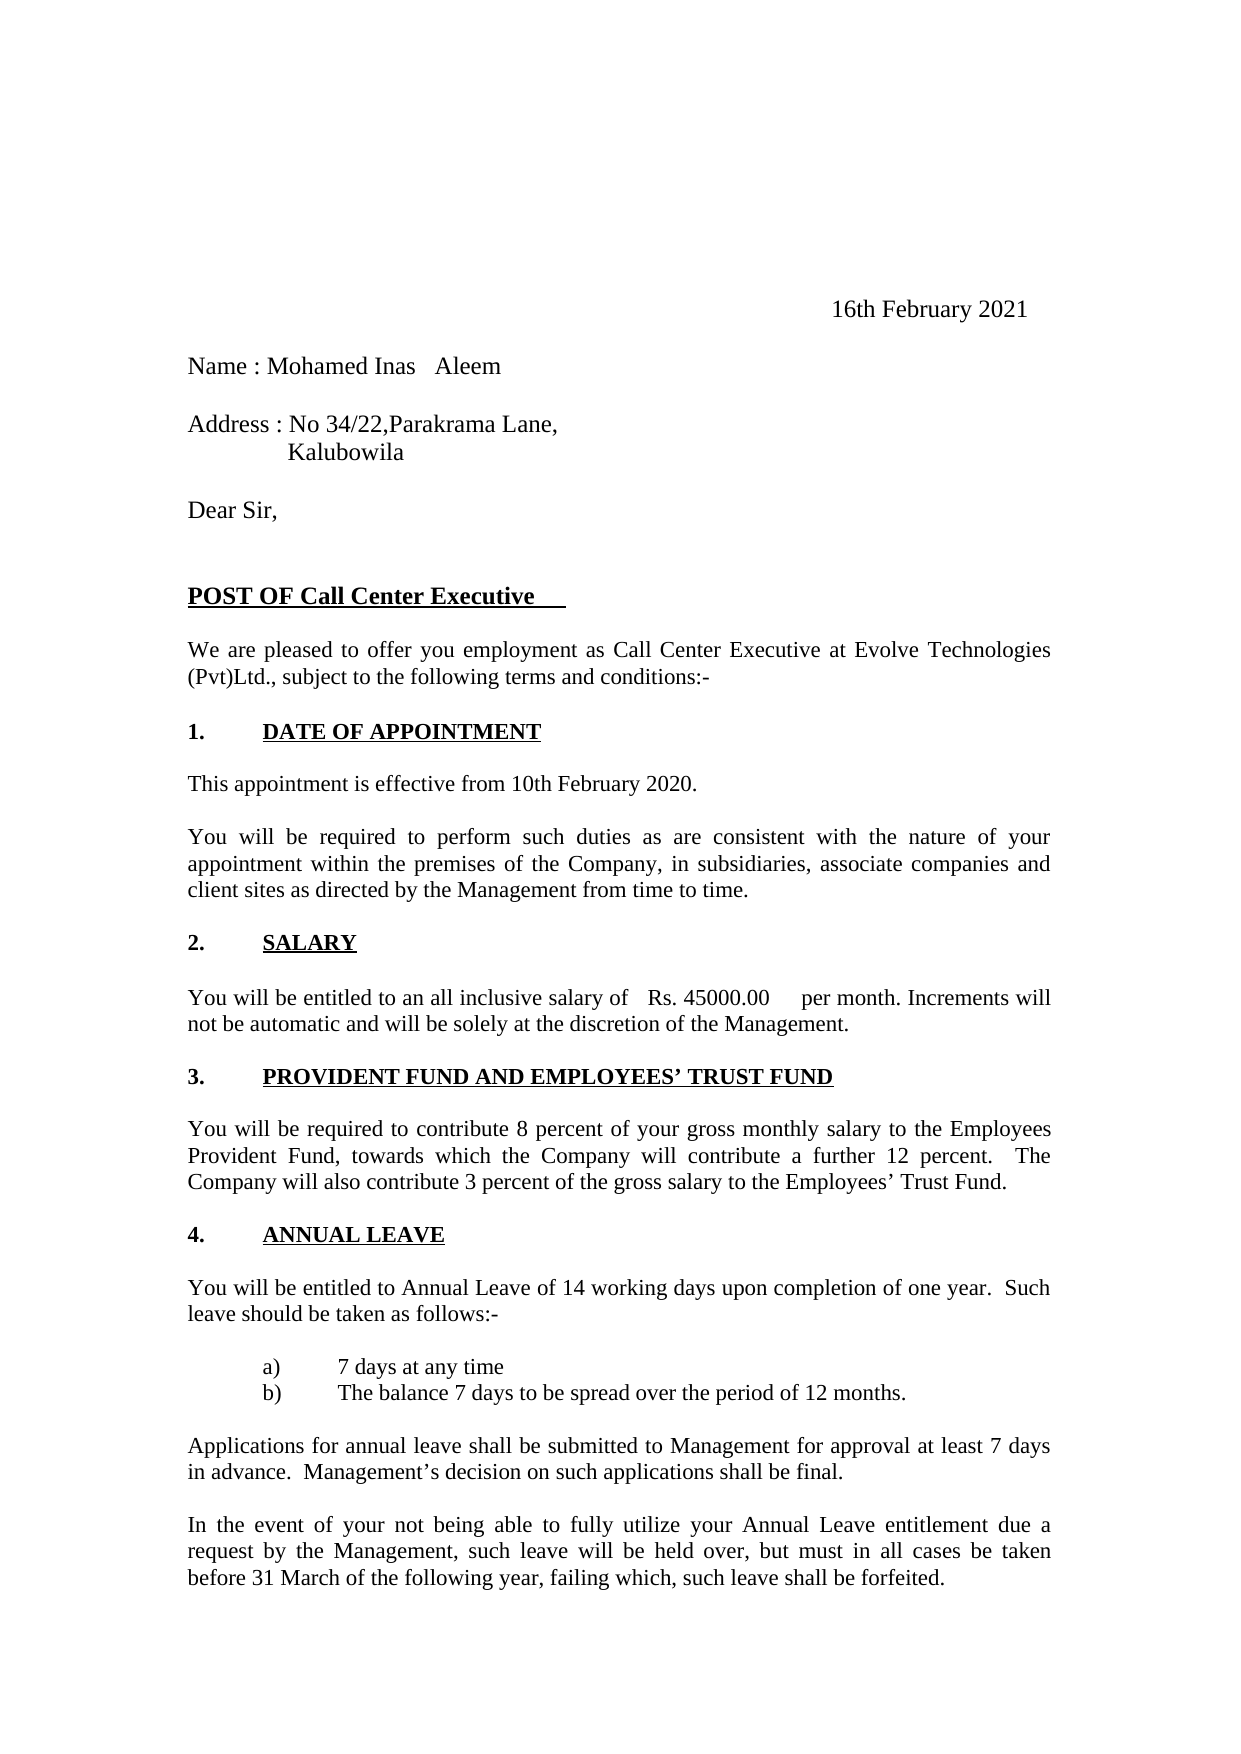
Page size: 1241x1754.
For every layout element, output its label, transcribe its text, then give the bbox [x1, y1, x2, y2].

text 16th February 2021 [187, 294, 1053, 322]
list The balance 7 days to be spread over the period of 12 months. [262, 1379, 1053, 1405]
text Address : No 34/22,Parakrama Lane, [187, 409, 1053, 437]
text 1. DATE OF APPOINTMENT [187, 718, 1053, 744]
text You will be required to perform such duties as are consistent with the nature of your appointment within the premises of the Company, in subsidiaries, associate companies and client sites as directed by the Management from time to time. [187, 823, 1053, 902]
text Dear Sir, [94, 495, 1053, 524]
text POST OF Call Center Executive [187, 581, 1053, 610]
text 4. ANNUAL LEAVE [187, 1221, 1053, 1247]
text Applications for annual leave shall be submitted to Management for approval at least 7 days in advance. Management’s decision on such applications shall be final. [187, 1432, 1053, 1484]
text You will be required to contribute 8 percent of your gross monthly salary to the Employees Provident Fund, towards which the Company will contribute a further 12 percent. The Company will also contribute 3 percent of the gross salary to the Employees’ Trust Fund. [187, 1116, 1053, 1194]
text Kalubowila [187, 437, 1053, 466]
list 7 days at any time [262, 1353, 1053, 1379]
text This appointment is effective from 10th February 2020. [187, 771, 1053, 797]
text 3. PROVIDENT FUND AND EMPLOYEES’ TRUST FUND [187, 1063, 1053, 1089]
text In the event of your not being able to fully utilize your Annual Leave entitlement due a request by the Management, such leave will be held over, but must in all cases be taken before 31 March of the following year, failing which, such leave shall be forfeited. [187, 1511, 1053, 1590]
text 2. SALARY [187, 929, 1053, 955]
text Name : Mohamed Inas Aleem [187, 351, 1053, 380]
text We are pleased to offer you employment as Call Center Executive at Evolve Technologies (Pvt)Ltd., subject to the following terms and conditions:- [187, 636, 1053, 689]
text You will be entitled to Annual Leave of 14 working days upon completion of one year. Such leave should be taken as follows:- [187, 1274, 1053, 1326]
text You will be entitled to an all inclusive salary of Rs. 45000.00 per month. Increments will not be automatic and will be solely at the discretion of the Management. [187, 984, 1053, 1036]
